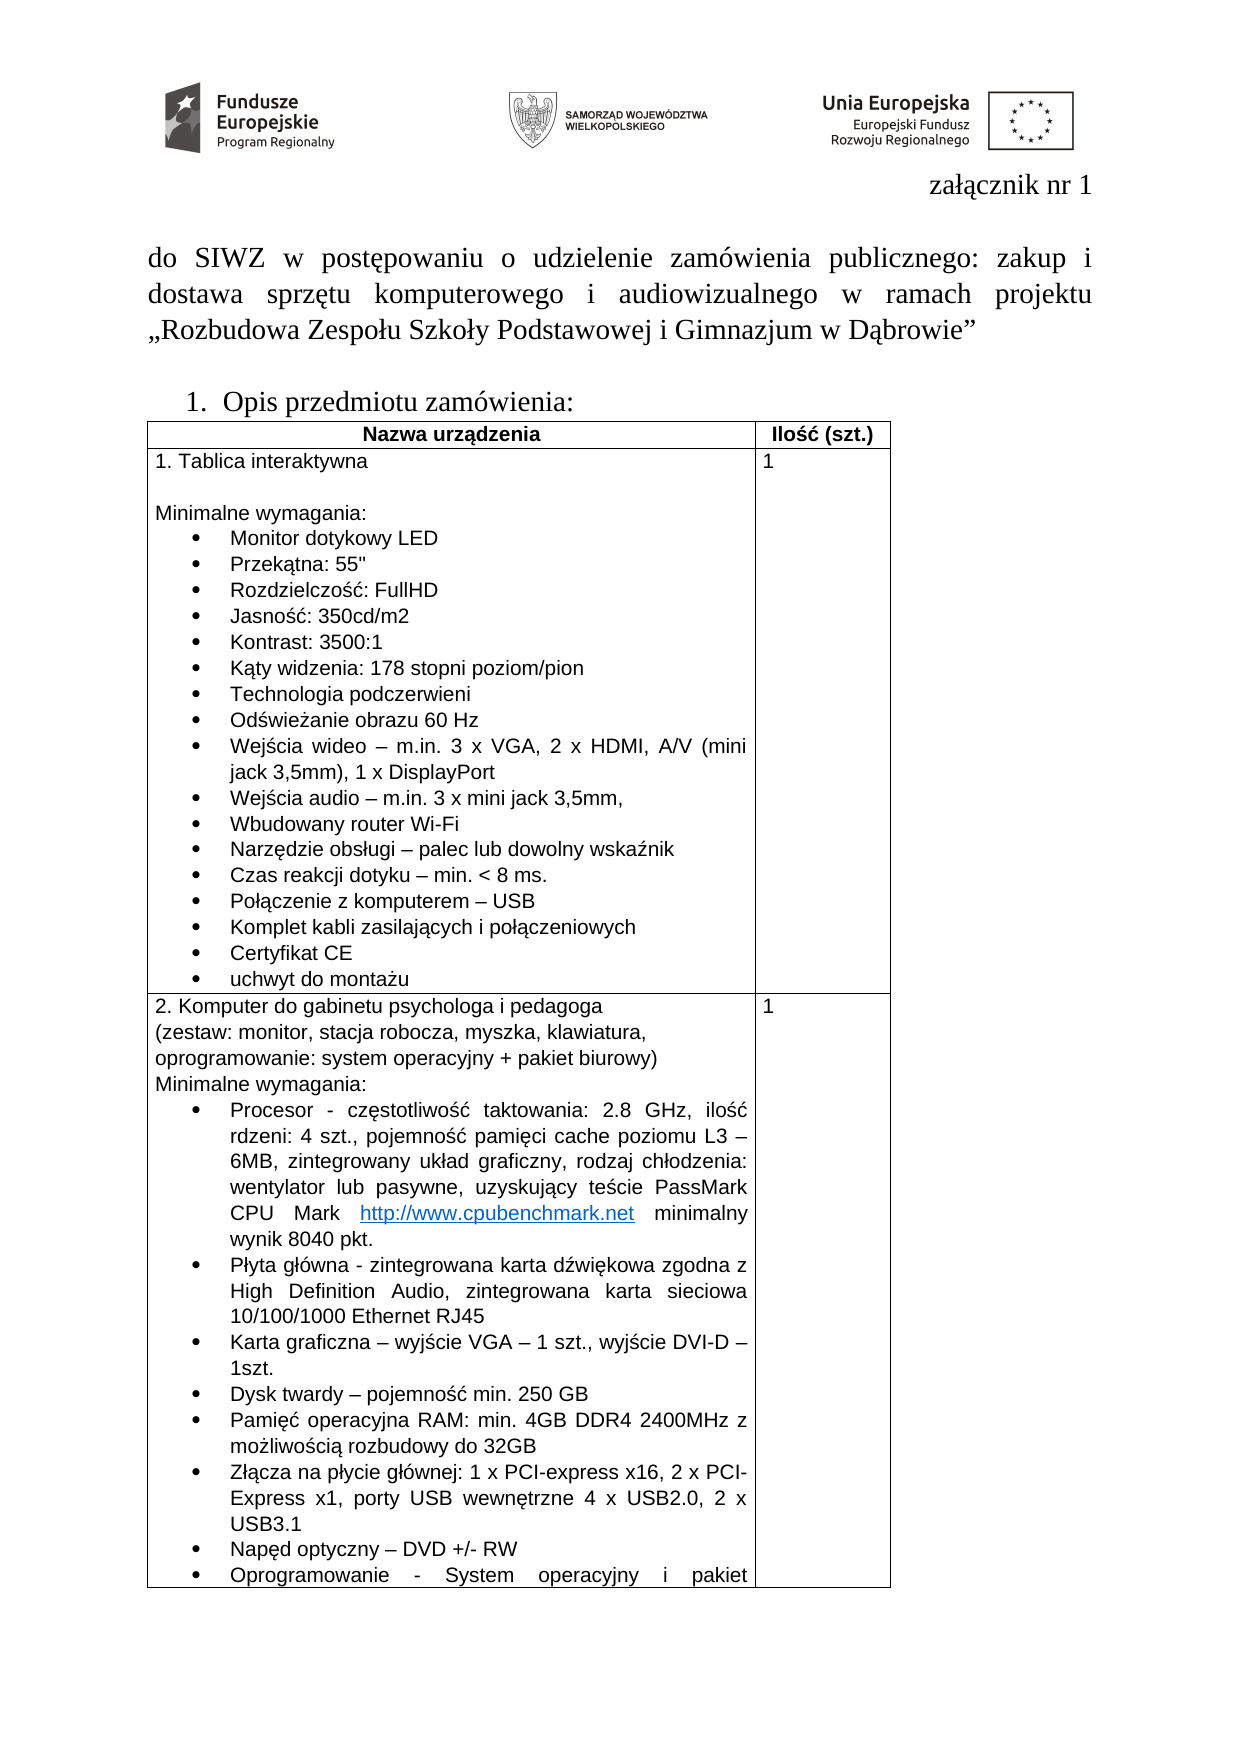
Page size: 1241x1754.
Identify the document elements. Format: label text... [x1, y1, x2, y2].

table_cell 1. Tablica interaktywna Minimalne wymagania: Monitor dotykowy LED Przekątna: 55" Rozdzielczość: FullHD Jasność: 350cd/m2 Kontrast: 3500:1 Kąty widzenia: 178 stopni poziom/pion Technologia podczerwieni Odświeżanie obrazu 60 Hz Wejścia wideo – m.in. 3 x VGA, 2 x HDMI, A/V (mini jack 3,5mm), 1 x DisplayPort Wejścia audio – m.in. 3 x mini jack 3,5mm, Wbudowany router Wi-Fi Narzędzie obsługi – palec lub dowolny wskaźnik Czas reakcji dotyku – min. < 8 ms. Połączenie z komputerem – USB Komplet kabli zasilających i połączeniowych Certyfikat CE uchwyt do montażu [148, 449, 755, 993]
table_header Nazwa urządzenia [148, 422, 755, 448]
list Opis przedmiotu zamówienia: [185, 384, 1093, 418]
table_cell 1 [756, 449, 890, 993]
table_cell 1 [756, 994, 890, 1587]
text załącznik nr 1 [148, 167, 1093, 201]
text do SIWZ w postępowaniu o udzielenie zamówienia publicznego: zakup i dostawa sprzętu komputerowego i audiowizualnego w ramach projektu „Rozbudowa Zespołu Szkoły Podstawowej i Gimnazjum w Dąbrowie” [148, 240, 1093, 346]
table_header Ilość (szt.) [756, 422, 890, 448]
picture [147, 73, 1092, 168]
